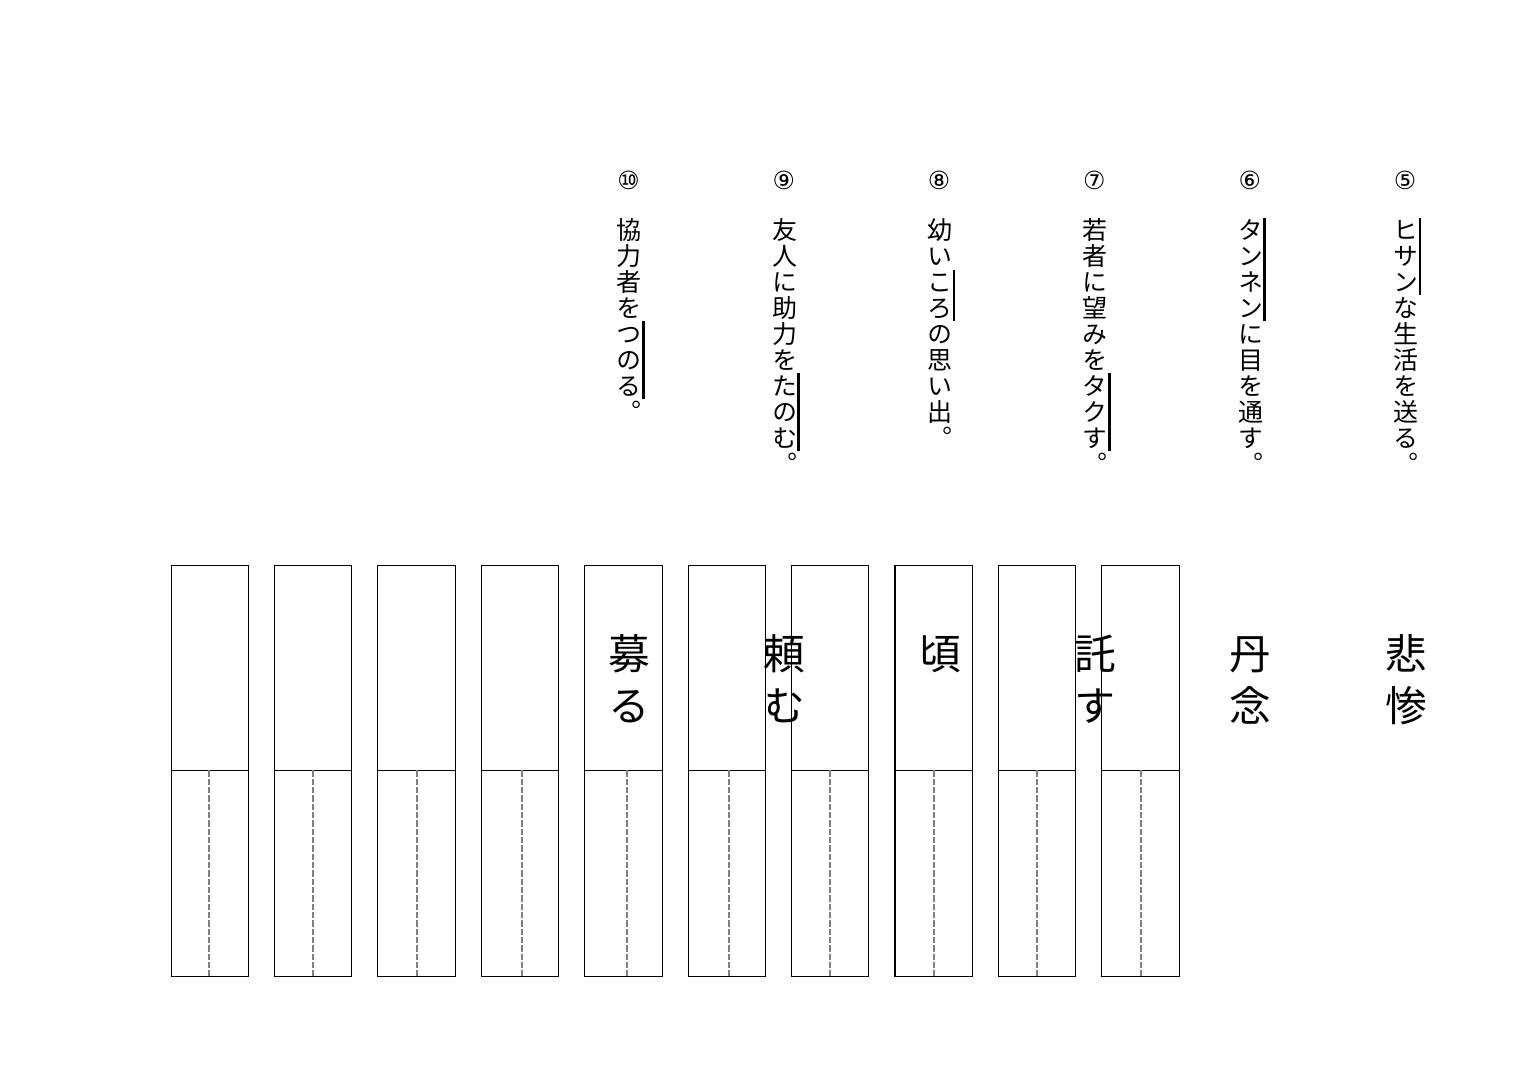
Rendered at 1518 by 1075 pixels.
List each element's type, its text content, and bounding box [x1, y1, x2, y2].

text ⑩協力者をつのる。 募る [578, 166, 681, 969]
text ⑥タンネンに目を通す。 丹念 [1199, 166, 1302, 969]
text ⑦若者に望みをタクす。 託す [1043, 166, 1147, 969]
text ⑧幼いころの思い出。 頃 [888, 166, 992, 969]
text ⑤ヒサンな生活を送る。 悲惨 [1354, 166, 1458, 969]
text ⑨友人に助力をたのむ。 頼む [733, 166, 836, 969]
